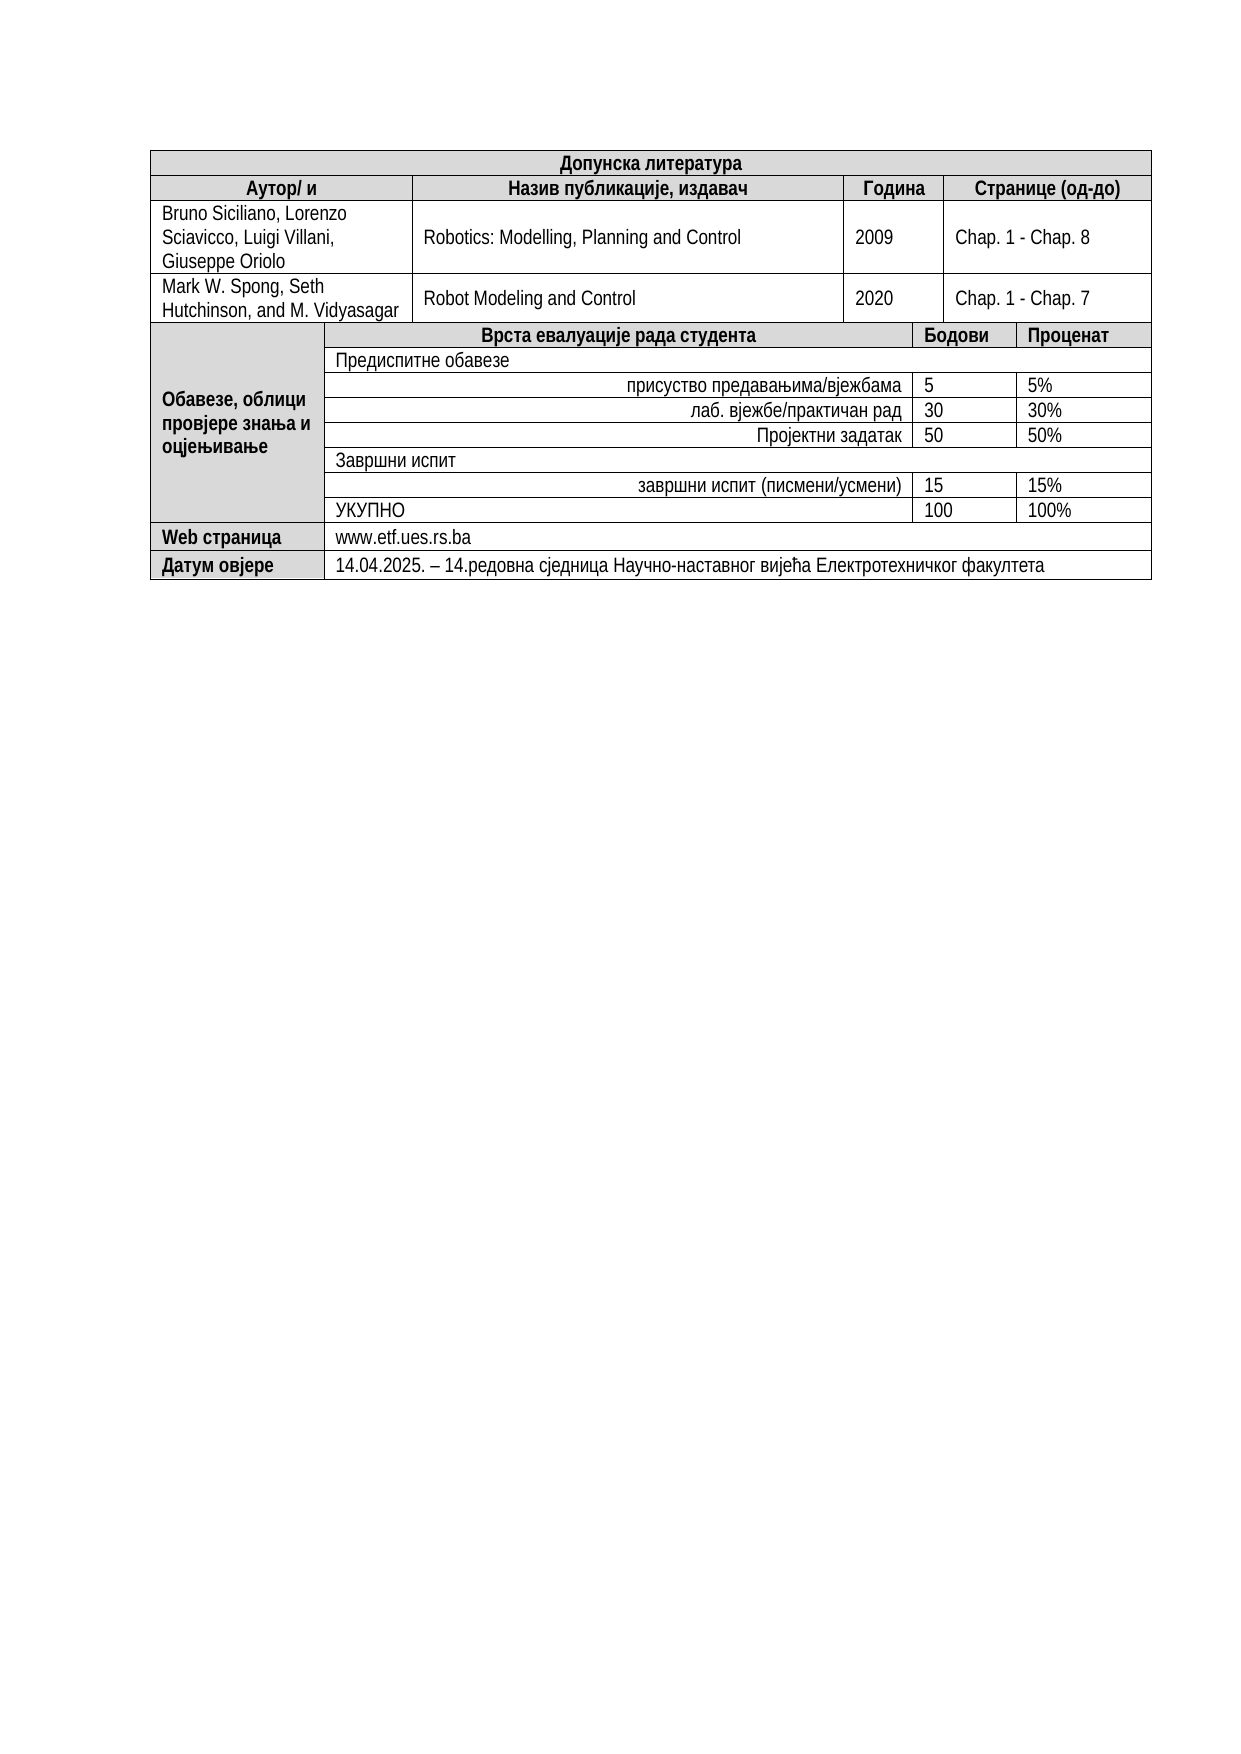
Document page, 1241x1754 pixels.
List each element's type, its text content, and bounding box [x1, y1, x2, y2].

table_cell Bruno Siciliano, Lorenzo Sciavicco, Luigi Villani, Giuseppe Oriolo [151, 201, 412, 273]
table_cell Странице (од-до) [944, 176, 1151, 200]
table_cell 100% [1017, 498, 1151, 522]
table_cell Година [844, 176, 943, 200]
table_cell Датум овјере [151, 551, 324, 578]
table_cell Аутор/ и [151, 176, 412, 200]
table_cell 30 [913, 398, 1016, 422]
table_cell завршни испит (писмени/усмени) [325, 473, 912, 497]
table_cell www.etf.ues.rs.ba [325, 523, 1151, 550]
table_cell Пројектни задатак [325, 423, 912, 447]
table_cell 50 [913, 423, 1016, 447]
table_cell Mark W. Spong, Seth Hutchinson, and M. Vidyasagar [151, 274, 412, 322]
table_cell Проценат [1017, 323, 1151, 347]
table_cell присуство предавањима/вјежбама [325, 373, 912, 397]
table_cell Robot Modeling and Control [413, 274, 843, 322]
table_cell 100 [913, 498, 1016, 522]
table_cell 14.04.2025. – 14.редовна сједница Научно-наставног вијећа Електротехничког факултета [325, 551, 1151, 578]
table_cell УКУПНО [325, 498, 912, 522]
table_cell Допунска литература [151, 151, 1151, 175]
table_cell Назив публикације, издавач [413, 176, 843, 200]
table_cell 5% [1017, 373, 1151, 397]
table_cell Завршни испит [325, 448, 1151, 472]
table_cell лаб. вјежбе/практичан рад [325, 398, 912, 422]
table_cell 2009 [844, 201, 943, 273]
table_cell Врста евалуације рада студента [325, 323, 912, 347]
table_cell Web страница [151, 523, 324, 550]
table_cell Robotics: Modelling, Planning and Control [413, 201, 843, 273]
table_cell 15 [913, 473, 1016, 497]
table_cell 30% [1017, 398, 1151, 422]
table_cell Бодови [913, 323, 1016, 347]
table_cell 5 [913, 373, 1016, 397]
table_cell Chap. 1 - Chap. 8 [944, 201, 1151, 273]
table_cell 2020 [844, 274, 943, 322]
table_cell Chap. 1 - Chap. 7 [944, 274, 1151, 322]
table_cell Обавезе, облици провјере знања и оцјењивање [151, 323, 324, 522]
table_cell 50% [1017, 423, 1151, 447]
table_cell Предиспитне обавезе [325, 348, 1151, 372]
table_cell 15% [1017, 473, 1151, 497]
